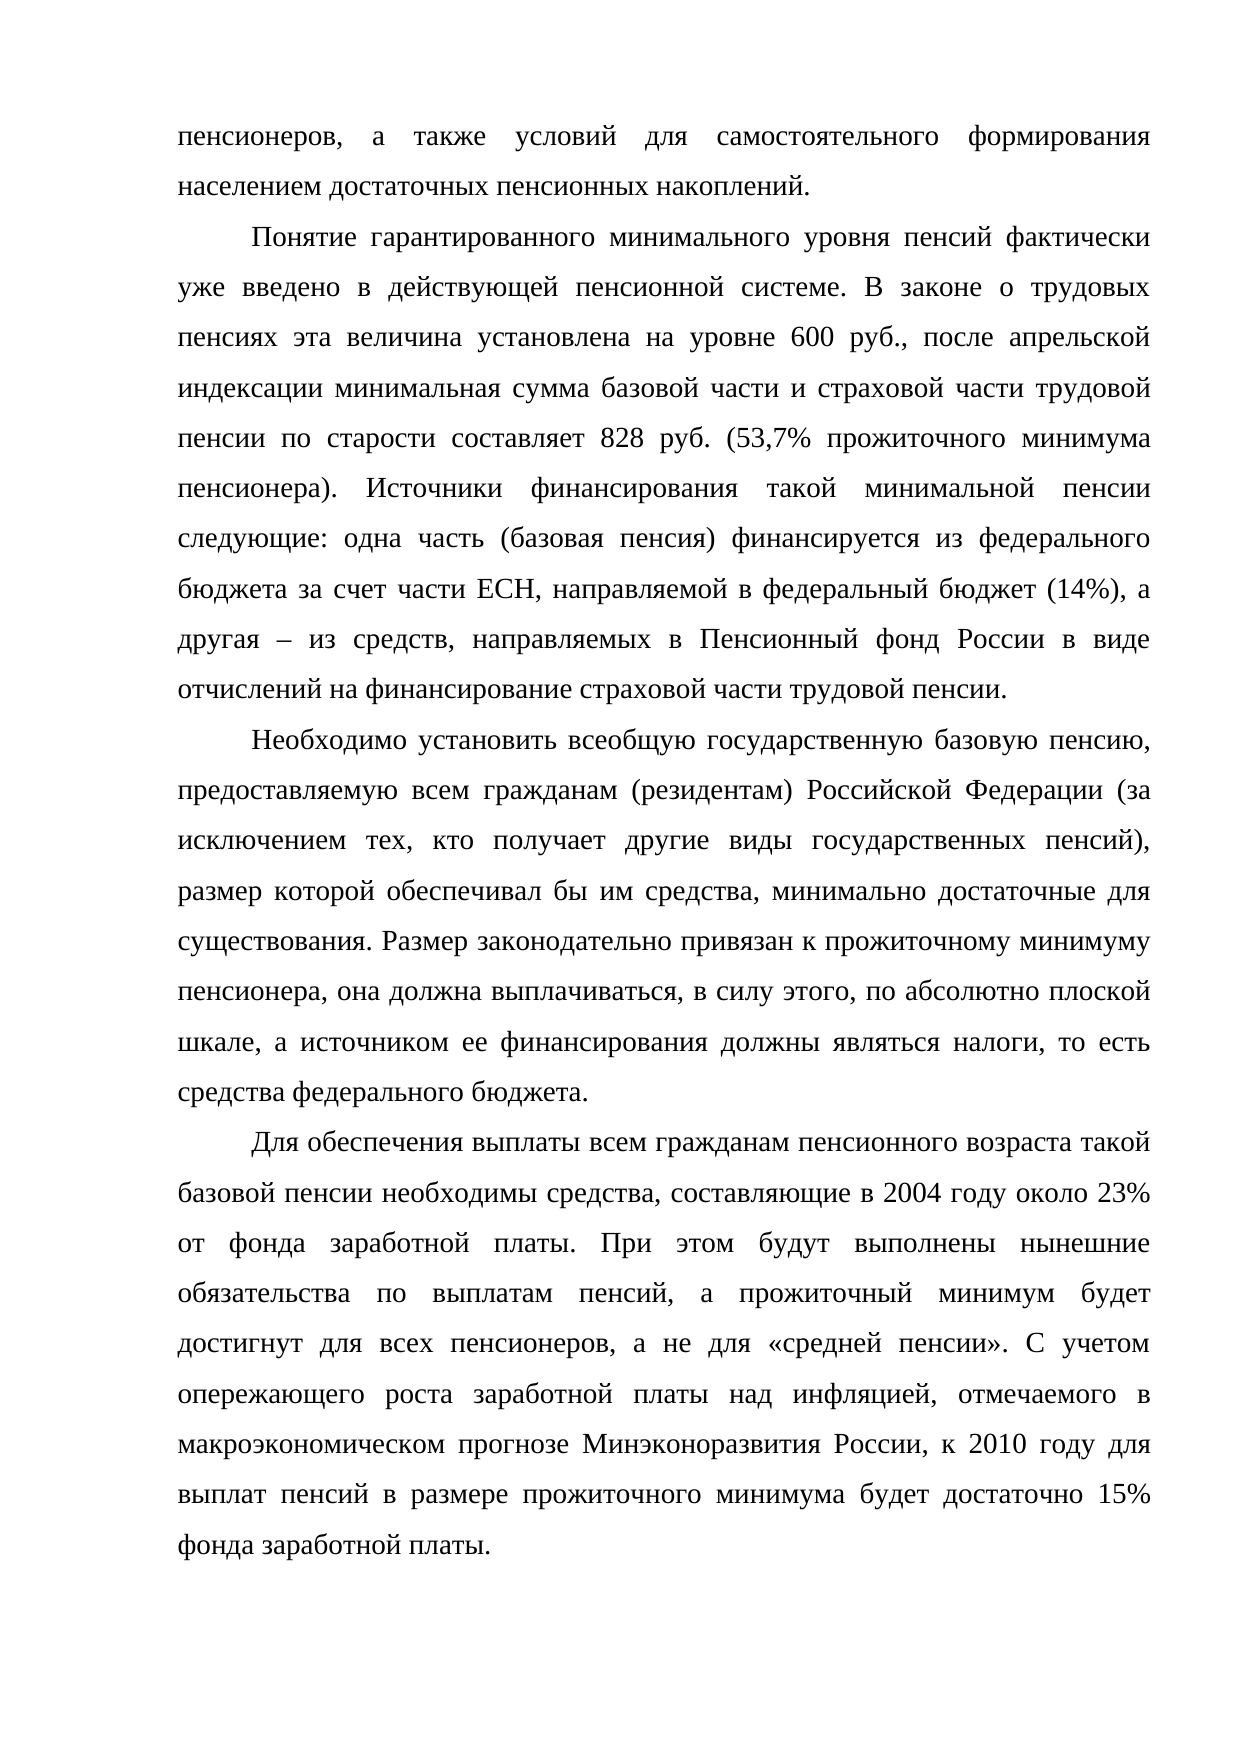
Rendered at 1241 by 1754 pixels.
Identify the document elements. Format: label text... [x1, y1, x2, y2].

text Понятие гарантированного минимального уровня пенсий фактически уже введено в действующей пенсионной системе. В законе о трудовых пенсиях эта величина установлена на уровне 600 руб., после апрельской индексации минимальная сумма базовой части и страховой части трудовой пенсии по старости составляет 828 руб. (53,7% прожиточного минимума пенсионера). Источники финансирования такой минимальной пенсии следующие: одна часть (базовая пенсия) финансируется из федерального бюджета за счет части ЕСН, направляемой в федеральный бюджет (14%), а другая – из средств, направляемых в Пенсионный фонд России в виде отчислений на финансирование страховой части трудовой пенсии. [177, 219, 1152, 705]
text Для обеспечения выплаты всем гражданам пенсионного возраста такой базовой пенсии необходимы средства, составляющие в 2004 году около 23% от фонда заработной платы. При этом будут выполнены нынешние обязательства по выплатам пенсий, а прожиточный минимум будет достигнут для всех пенсионеров, а не для «средней пенсии». С учетом опережающего роста заработной платы над инфляцией, отмечаемого в макроэкономическом прогнозе Минэконоразвития России, к 2010 году для выплат пенсий в размере прожиточного минимума будет достаточно 15% фонда заработной платы. [177, 1124, 1152, 1560]
text Необходимо установить всеобщую государственную базовую пенсию, предоставляемую всем гражданам (резидентам) Российской Федерации (за исключением тех, кто получает другие виды государственных пенсий), размер которой обеспечивал бы им средства, минимально достаточные для существования. Размер законодательно привязан к прожиточному минимуму пенсионера, она должна выплачиваться, в силу этого, по абсолютно плоской шкале, а источником ее финансирования должны являться налоги, то есть средства федерального бюджета. [177, 722, 1152, 1108]
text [177, 118, 1152, 202]
